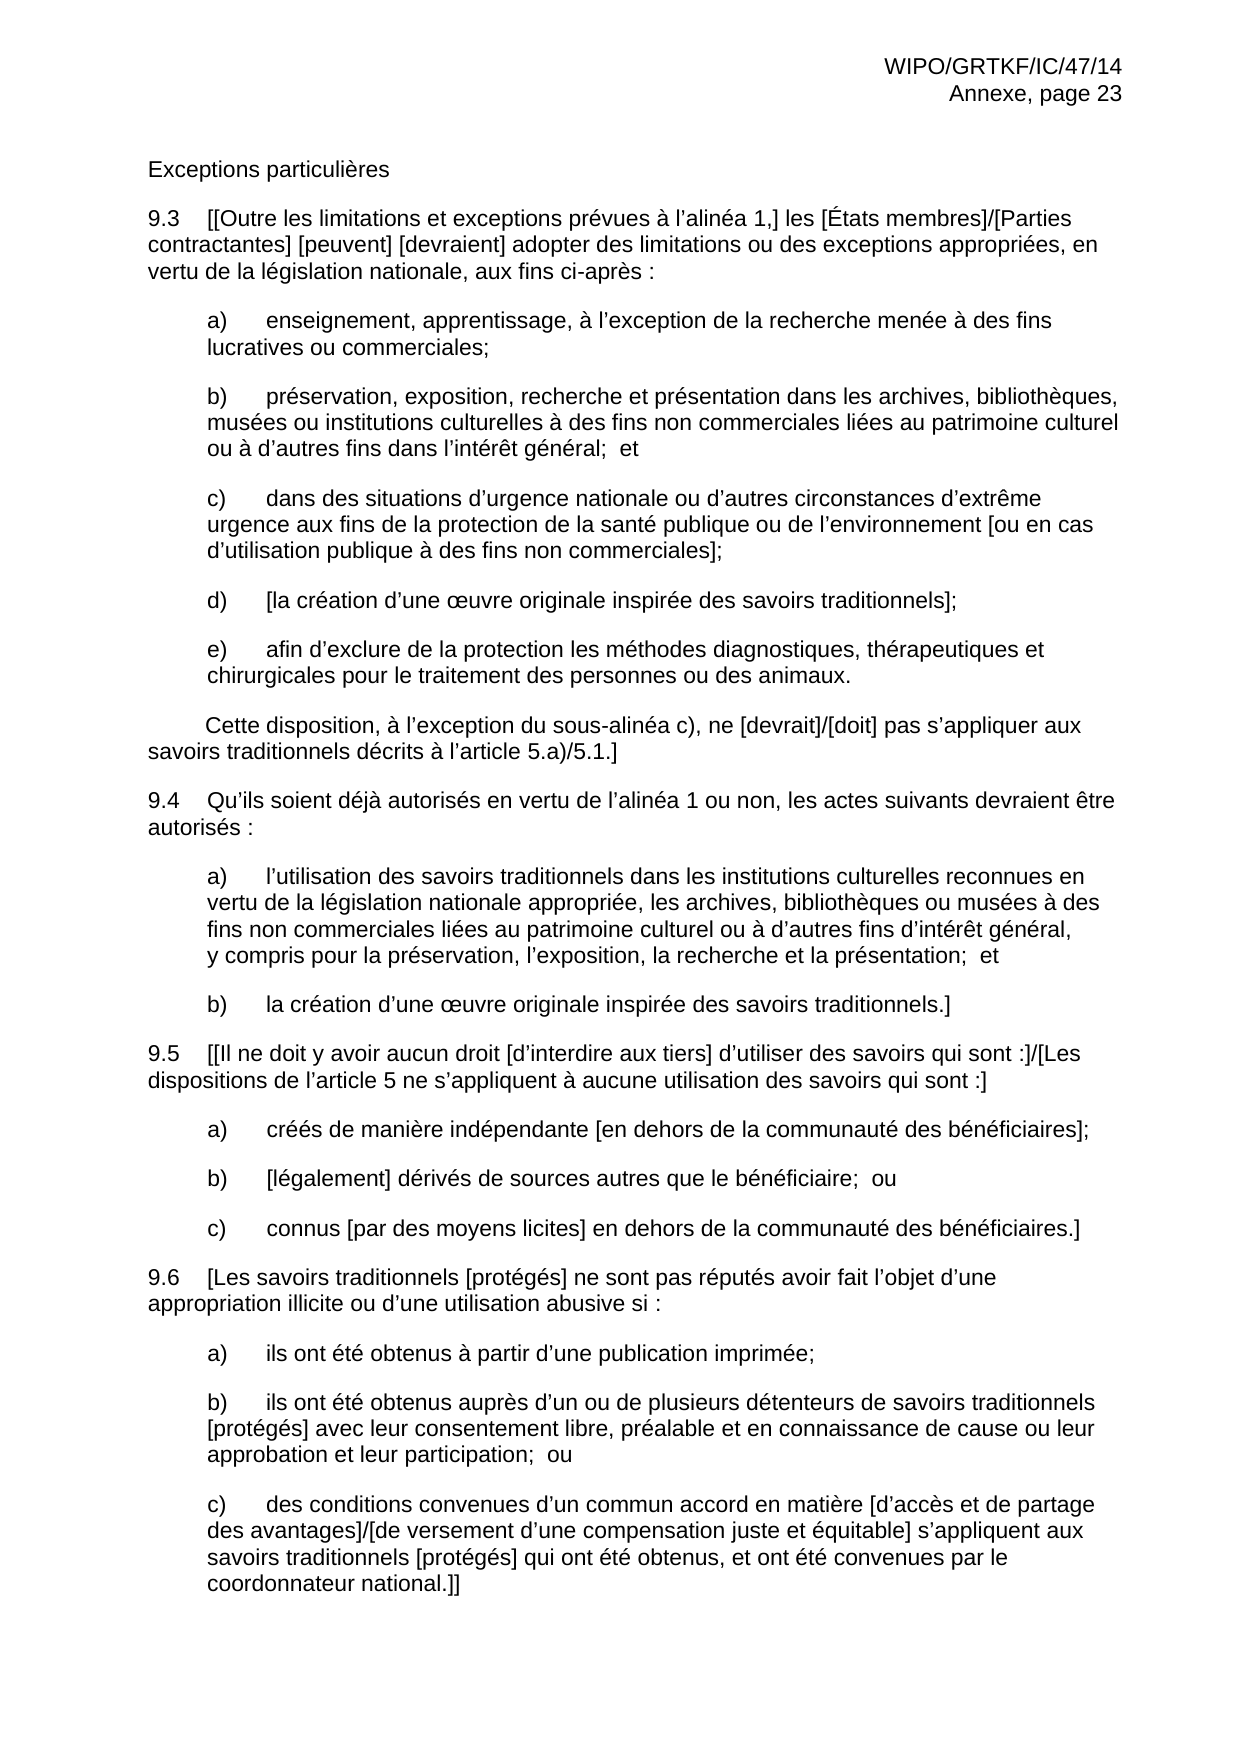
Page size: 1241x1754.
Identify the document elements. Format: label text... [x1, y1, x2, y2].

text Exceptions particulières [148, 156, 1122, 182]
text Cette disposition, à l’exception du sous-alinéa c), ne [devrait]/[doit] pas s’appliquer aux savoirs traditionnels décrits à l’article 5.a)/5.1.] [148, 712, 1122, 764]
text b) préservation, exposition, recherche et présentation dans les archives, bibliothèques, musées ou institutions culturelles à des fins non commerciales liées au patrimoine culturel ou à d’autres fins dans l’intérêt général; et [207, 383, 1122, 462]
text c) dans des situations d’urgence nationale ou d’autres circonstances d’extrême urgence aux fins de la protection de la santé publique ou de l’environnement [ou en cas d’utilisation publique à des fins non commerciales]; [207, 485, 1122, 564]
text 9.3 [[Outre les limitations et exceptions prévues à l’alinéa 1,] les [États membres]/[Parties contractantes] [peuvent] [devraient] adopter des limitations ou des exceptions appropriées, en vertu de la législation nationale, aux fins ci-après : [148, 205, 1122, 284]
text 9.5 [[Il ne doit y avoir aucun droit [d’interdire aux tiers] d’utiliser des savoirs qui sont :]/[Les dispositions de l’article 5 ne s’appliquent à aucune utilisation des savoirs qui sont :] [148, 1040, 1122, 1093]
text 9.6 [Les savoirs traditionnels [protégés] ne sont pas réputés avoir fait l’objet d’une appropriation illicite ou d’une utilisation abusive si : [148, 1264, 1122, 1317]
text a) l’utilisation des savoirs traditionnels dans les institutions culturelles reconnues en vertu de la législation nationale appropriée, les archives, bibliothèques ou musées à des fins non commerciales liées au patrimoine culturel ou à d’autres fins d’intérêt général, y compris pour la préservation, l’exposition, la recherche et la présentation; et [207, 863, 1122, 968]
text d) [la création d’une œuvre originale inspirée des savoirs traditionnels]; [207, 587, 1122, 613]
text b) la création d’une œuvre originale inspirée des savoirs traditionnels.] [207, 991, 1122, 1017]
list ils ont été obtenus à partir d’une publication imprimée; [207, 1339, 1122, 1366]
text 9.4 Qu’ils soient déjà autorisés en vertu de l’alinéa 1 ou non, les actes suivants devraient être autorisés : [148, 787, 1122, 840]
list connus [par des moyens licites] en dehors de la communauté des bénéficiaires.] [207, 1214, 1122, 1241]
list [légalement] dérivés de sources autres que le bénéficiaire; ou [207, 1165, 1122, 1192]
text e) afin d’exclure de la protection les méthodes diagnostiques, thérapeutiques et chirurgicales pour le traitement des personnes ou des animaux. [207, 636, 1122, 689]
list ils ont été obtenus auprès d’un ou de plusieurs détenteurs de savoirs traditionnels [protégés] avec leur consentement libre, préalable et en connaissance de cause ou leur approbation et leur participation; ou [207, 1389, 1122, 1468]
list créés de manière indépendante [en dehors de la communauté des bénéficiaires]; [207, 1116, 1122, 1142]
text a) enseignement, apprentissage, à l’exception de la recherche menée à des fins lucratives ou commerciales; [207, 307, 1122, 360]
list des conditions convenues d’un commun accord en matière [d’accès et de partage des avantages]/[de versement d’une compensation juste et équitable] s’appliquent aux savoirs traditionnels [protégés] qui ont été obtenus, et ont été convenues par le coordonnateur national.]] [207, 1491, 1122, 1596]
